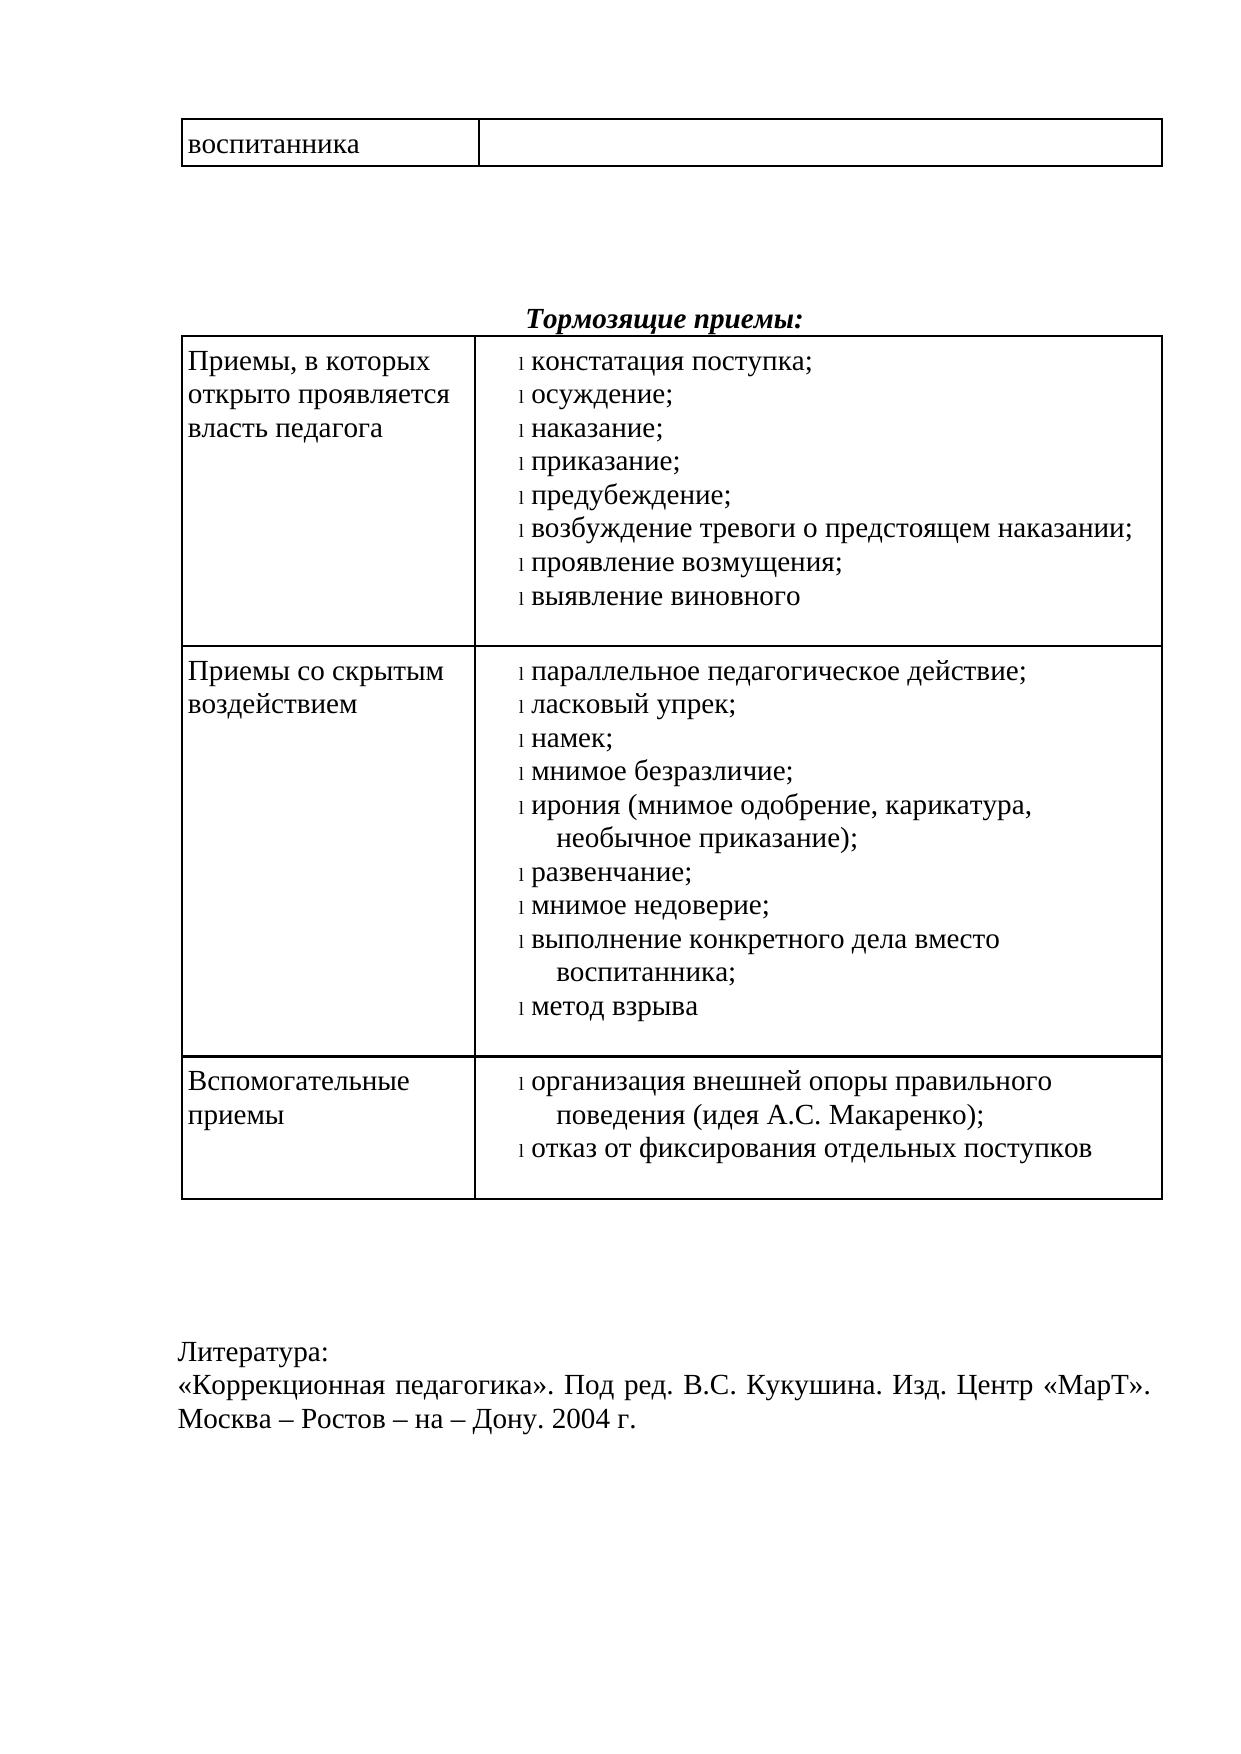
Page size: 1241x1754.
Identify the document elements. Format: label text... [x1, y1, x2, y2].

table_cell l параллельное педагогическое действие; l ласковый упрек; l намек; l мнимое безразличие; l ирония (мнимое одобрение, карикатура, необычное приказание); l развенчание; l мнимое недоверие; l выполнение конкретного дела вместо воспитанника; l метод взрыва [476, 647, 1161, 1055]
table_header Приемы, в которых открыто проявляется власть педагога [183, 337, 474, 645]
text Литература: [177, 1334, 1152, 1367]
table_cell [183, 120, 478, 165]
text «Коррекционная педагогика». Под ред. В.С. Кукушина. Изд. Центр «МарТ». Москва – Ростов – на – Дону. 2004 г. [177, 1367, 1152, 1434]
text Тормозящие приемы: [177, 301, 1152, 335]
table_cell Вспомогательные приемы [183, 1058, 474, 1198]
table_cell l организация внешней опоры правильного поведения (идея А.С. Макаренко); l отказ от фиксирования отдельных поступков [476, 1058, 1161, 1198]
table_header l констатация поступка; l осуждение; l наказание; l приказание; l предубеждение; l возбуждение тревоги о предстоящем наказании; l проявление возмущения; l выявление виновного [476, 337, 1161, 645]
table_cell Приемы со скрытым воздействием [183, 647, 474, 1055]
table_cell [480, 120, 1161, 165]
